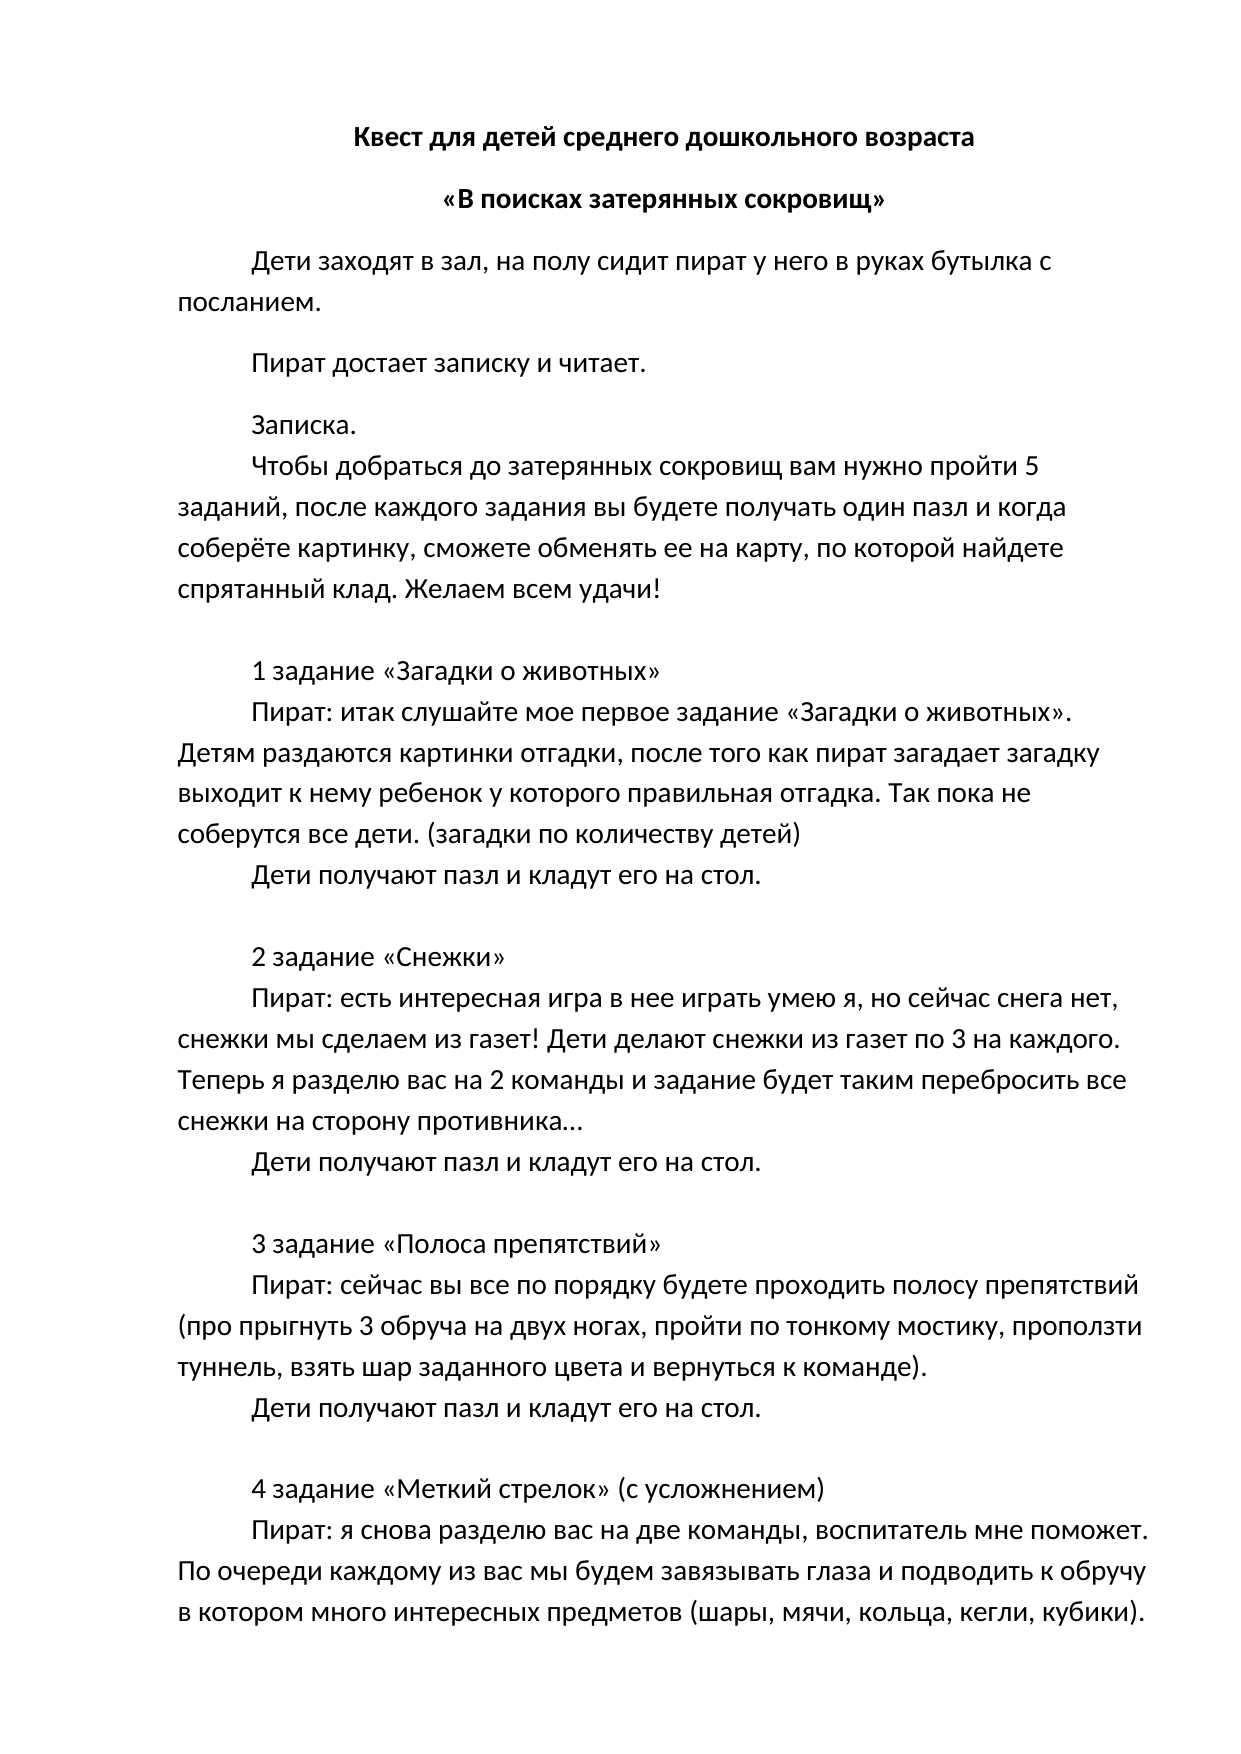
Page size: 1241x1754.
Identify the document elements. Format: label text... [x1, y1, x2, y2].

text 4 задание «Меткий стрелок» (с усложнением) [177, 1471, 1152, 1506]
text 3 задание «Полоса препятствий» [177, 1225, 1152, 1261]
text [177, 1511, 1152, 1629]
text Теперь я разделю вас на 2 команды и задание будет таким перебросить все снежки на сторону противника… [177, 1061, 1152, 1138]
text 1 задание «Загадки о животных» [177, 652, 1152, 687]
text Дети получают пазл и кладут его на стол. [177, 1389, 1152, 1424]
text Дети получают пазл и кладут его на стол. [177, 856, 1152, 892]
text Чтобы добраться до затерянных сокровищ вам нужно пройти 5 заданий, после каждого задания вы будете получать один пазл и когда соберёте картинку, сможете обменять ее на карту, по которой найдете спрятанный клад. Желаем всем удачи! [177, 447, 1152, 606]
text Дети получают пазл и кладут его на стол. [177, 1143, 1152, 1179]
text Дети заходят в зал, на полу сидит пират у него в руках бутылка с посланием. [177, 242, 1152, 318]
text Пират: сейчас вы все по порядку будете проходить полосу препятствий (про прыгнуть 3 обруча на двух ногах, пройти по тонкому мостику, проползти туннель, взять шар заданного цвета и вернуться к команде). [177, 1266, 1152, 1383]
text Пират: итак слушайте мое первое задание «Загадки о животных». [177, 693, 1152, 728]
text 2 задание «Снежки» [177, 938, 1152, 974]
text Пират достает записку и читает. [177, 344, 1152, 380]
text Детям раздаются картинки отгадки, после того как пират загадает загадку выходит к нему ребенок у которого правильная отгадка. Так пока не соберутся все дети. (загадки по количеству детей) [177, 734, 1152, 851]
text Пират: есть интересная игра в нее играть умею я, но сейчас снега нет, снежки мы сделаем из газет! Дети делают снежки из газет по 3 на каждого. [177, 979, 1152, 1056]
text Квест для детей среднего дошкольного возраста [177, 118, 1152, 154]
text «В поисках затерянных сокровищ» [177, 180, 1152, 216]
text Записка. [177, 406, 1152, 442]
